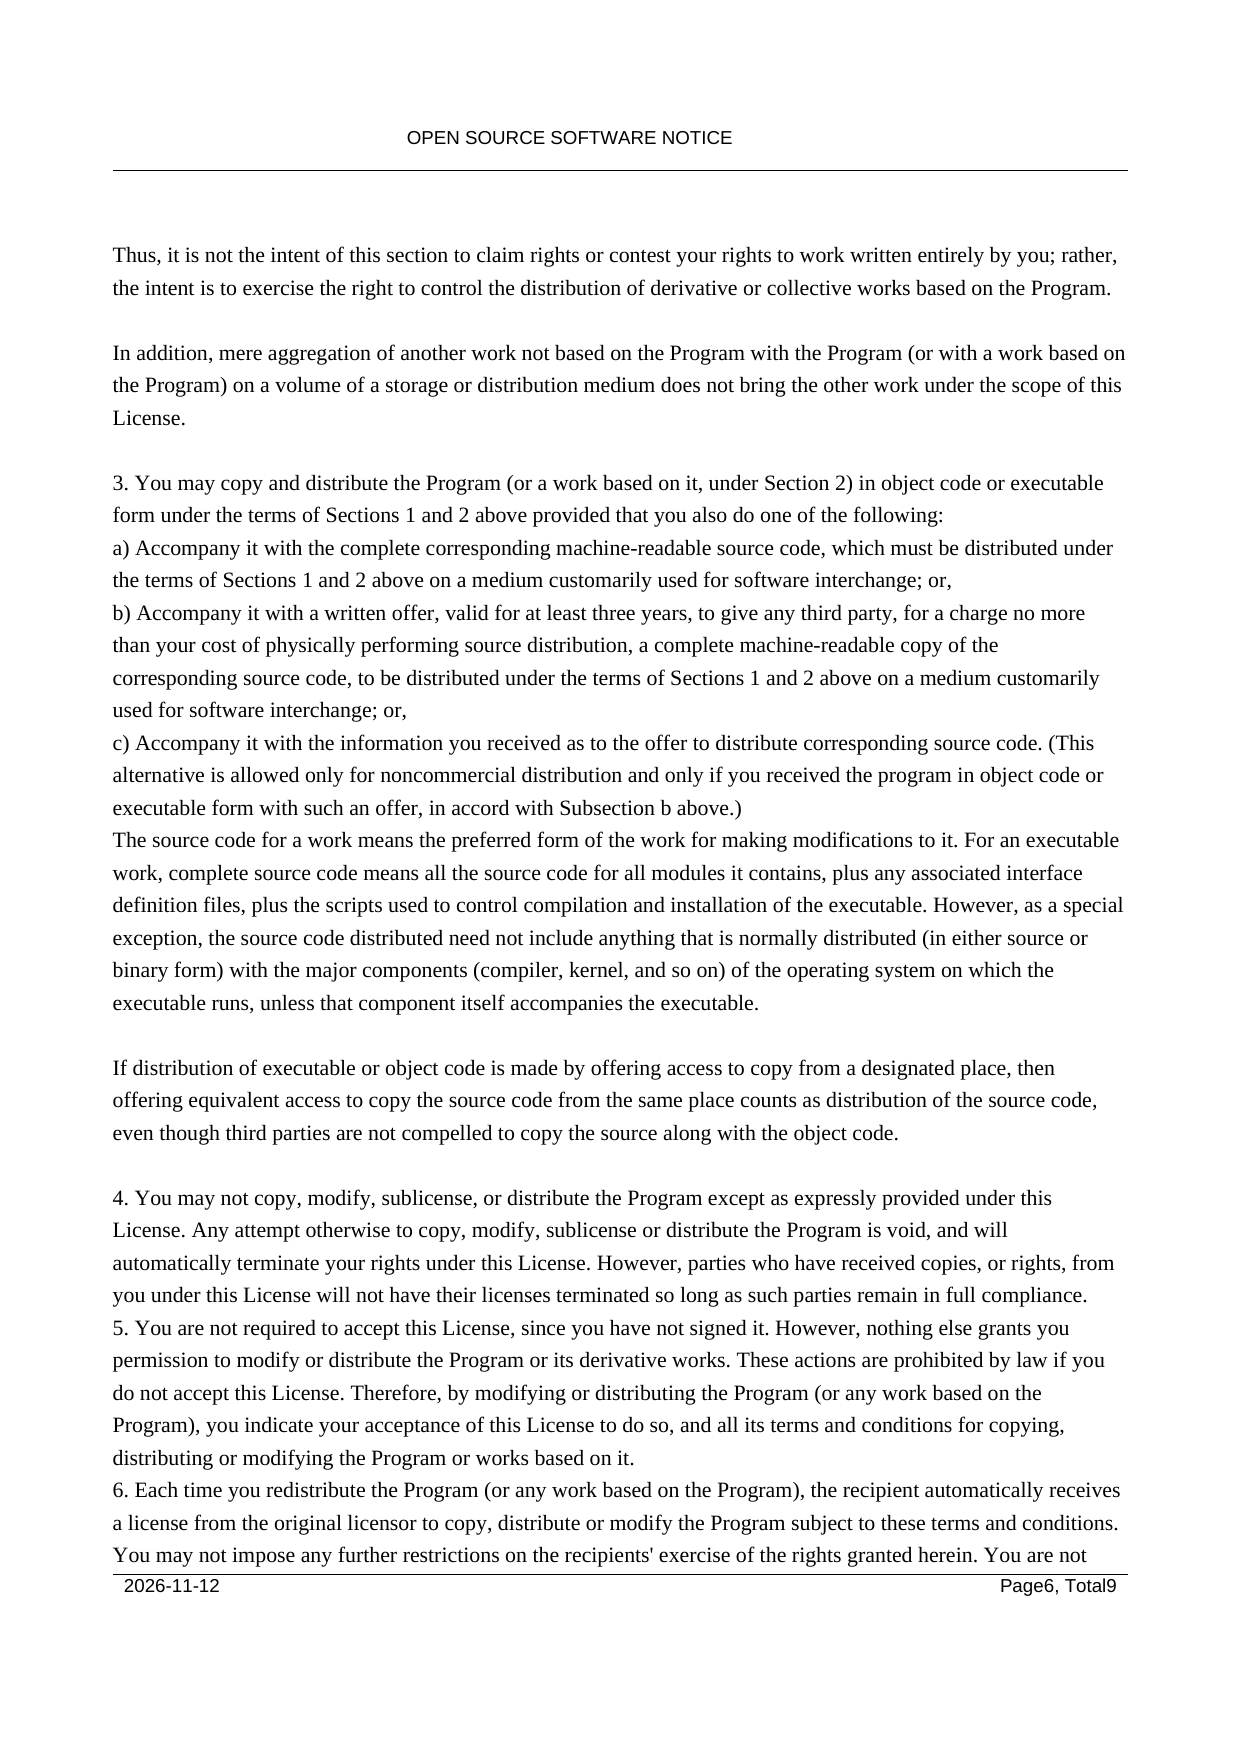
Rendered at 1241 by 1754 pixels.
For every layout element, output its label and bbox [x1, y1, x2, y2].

text [112, 206, 1128, 1571]
